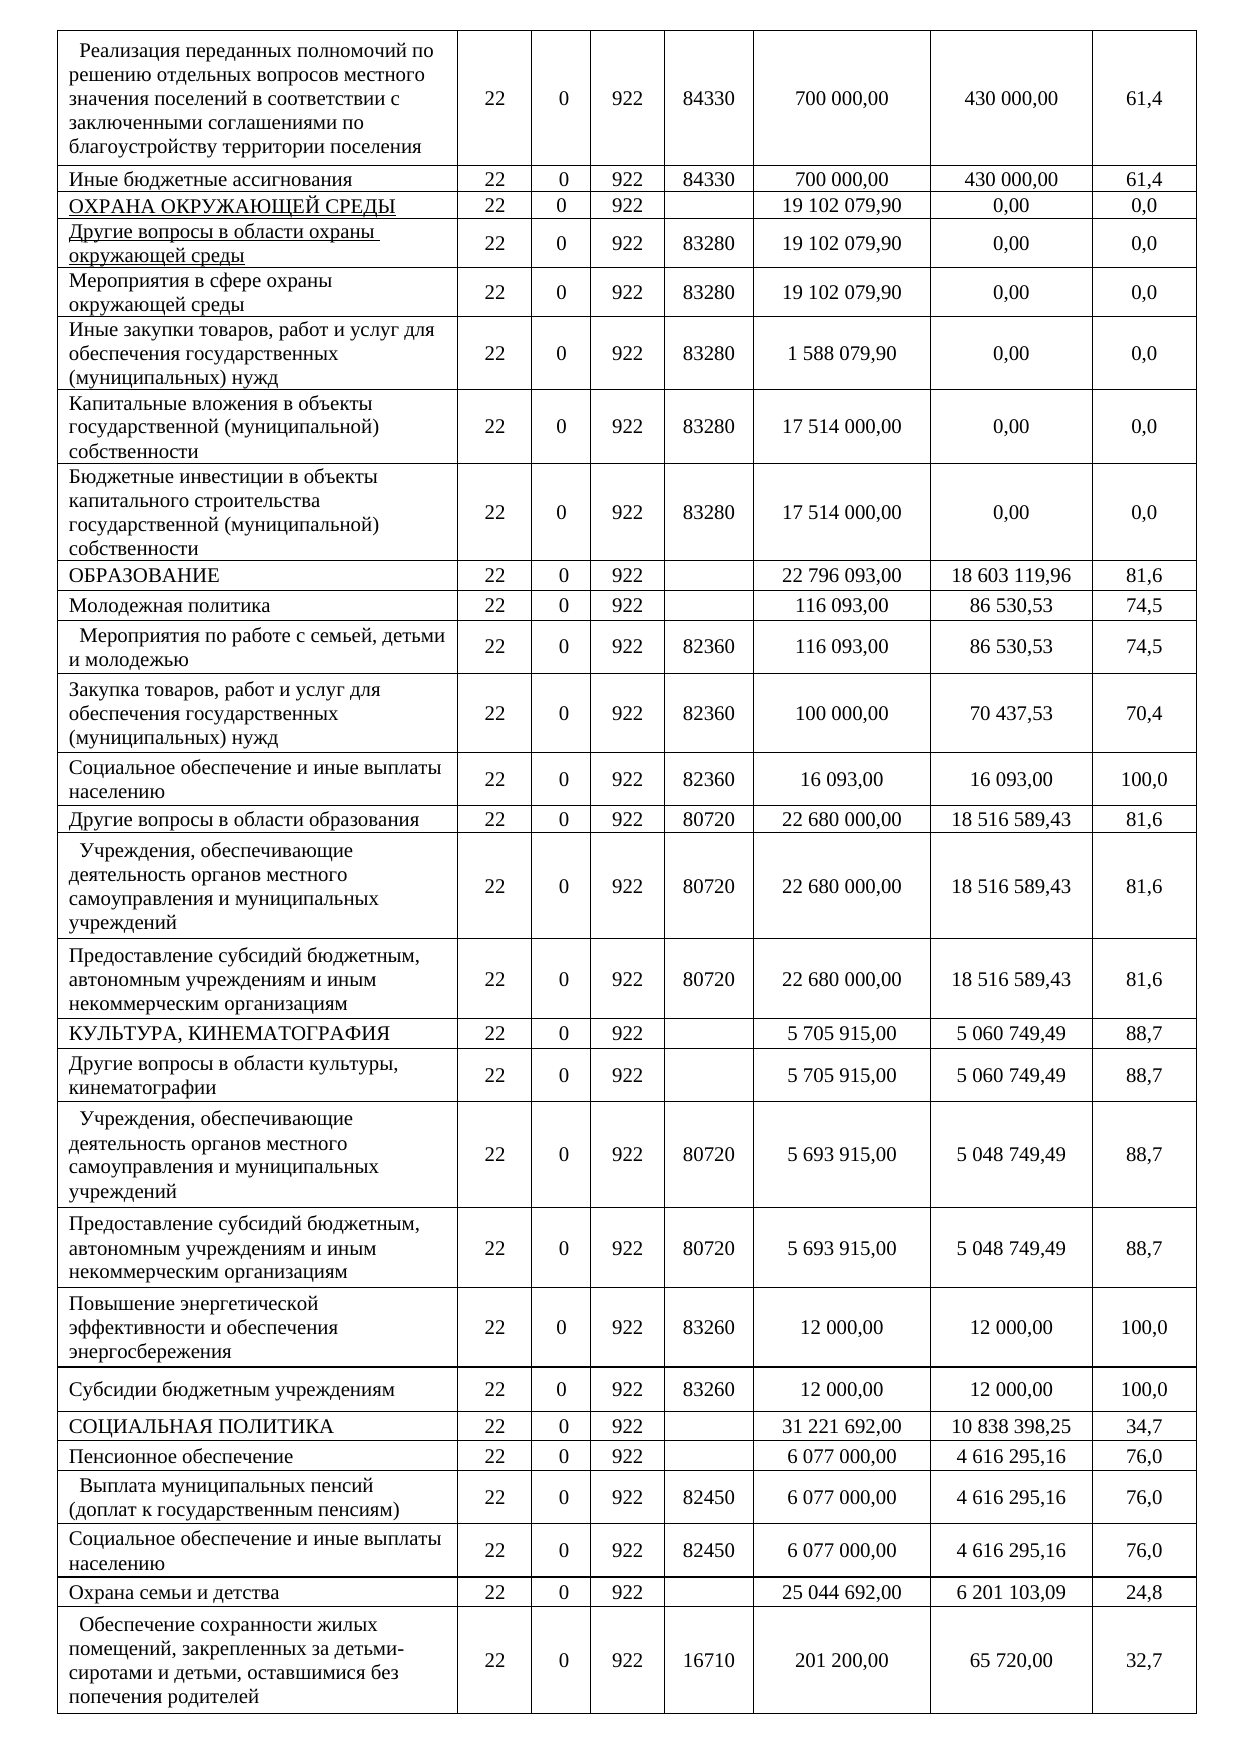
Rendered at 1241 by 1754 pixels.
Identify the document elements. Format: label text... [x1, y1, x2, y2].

table_cell 700 000,00 [754, 31, 930, 165]
table_cell 61,4 [1093, 31, 1196, 165]
table_cell 922 [591, 1208, 664, 1287]
table_cell 0 [532, 317, 590, 389]
table_cell 76,0 [1093, 1441, 1196, 1470]
table_cell 116 093,00 [754, 591, 930, 619]
table_cell 0,00 [931, 464, 1092, 560]
table_cell Бюджетные инвестиции в объекты капитального строительства государственной (муниципальной) собственности [58, 464, 457, 560]
table_cell 922 [591, 1368, 664, 1411]
table_cell 22 [458, 219, 531, 267]
table_cell 922 [591, 390, 664, 463]
table_cell 0 [532, 591, 590, 619]
table_cell 922 [591, 561, 664, 590]
table_cell 19 102 079,90 [754, 192, 930, 218]
table_cell 4 616 295,16 [931, 1471, 1092, 1523]
table_cell 0 [532, 561, 590, 590]
table_cell 0 [532, 753, 590, 805]
table_cell 80720 [665, 806, 753, 832]
table_cell 1 588 079,90 [754, 317, 930, 389]
table_cell 0,0 [1093, 317, 1196, 389]
table_cell 10 838 398,25 [931, 1412, 1092, 1440]
table_cell 922 [591, 674, 664, 752]
table_cell 6 077 000,00 [754, 1471, 930, 1523]
table_cell Пенсионное обеспечение [58, 1441, 457, 1470]
table_cell 22 [458, 1049, 531, 1101]
table_cell 74,5 [1093, 591, 1196, 619]
table_cell 17 514 000,00 [754, 464, 930, 560]
table_cell 5 048 749,49 [931, 1208, 1092, 1287]
table_cell 0 [532, 268, 590, 316]
table_cell 6 201 103,09 [931, 1578, 1092, 1606]
table_cell 18 516 589,43 [931, 833, 1092, 938]
table_cell Социальное обеспечение и иные выплаты населению [58, 1524, 457, 1576]
table_cell Повышение энергетической эффективности и обеспечения энергосбережения [58, 1288, 457, 1366]
table_cell Охрана семьи и детства [58, 1578, 457, 1606]
table_cell 65 720,00 [931, 1607, 1092, 1712]
table_cell 922 [591, 753, 664, 805]
table_cell 4 616 295,16 [931, 1441, 1092, 1470]
table_cell 83260 [665, 1368, 753, 1411]
table_cell 61,4 [1093, 166, 1196, 191]
table_cell 76,0 [1093, 1471, 1196, 1523]
table_cell 0 [532, 1102, 590, 1207]
table_cell 22 [458, 1368, 531, 1411]
table_cell [665, 192, 753, 218]
table_cell 18 603 119,96 [931, 561, 1092, 590]
table_cell 0,0 [1093, 268, 1196, 316]
table_cell 922 [591, 621, 664, 673]
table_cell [58, 31, 457, 165]
table_cell 22 680 000,00 [754, 833, 930, 938]
table_cell 22 [458, 806, 531, 832]
table_cell 922 [591, 591, 664, 619]
table_cell 0 [532, 192, 590, 218]
table_cell 22 [458, 1578, 531, 1606]
table_cell 22 [458, 390, 531, 463]
table_cell 83280 [665, 464, 753, 560]
table_cell 922 [591, 1412, 664, 1440]
table_cell [665, 1578, 753, 1606]
table_cell 430 000,00 [931, 166, 1092, 191]
table_cell Субсидии бюджетным учреждениям [58, 1368, 457, 1411]
table_cell 22 [458, 1102, 531, 1207]
table_cell 22 [458, 1471, 531, 1523]
table_cell Другие вопросы в области культуры, кинематографии [58, 1049, 457, 1101]
table_cell 0 [532, 1368, 590, 1411]
table_cell 84330 [665, 166, 753, 191]
table_cell 22 680 000,00 [754, 806, 930, 832]
table_cell 0 [532, 219, 590, 267]
table_cell 88,7 [1093, 1208, 1196, 1287]
table_cell 0,0 [1093, 464, 1196, 560]
table_cell 201 200,00 [754, 1607, 930, 1712]
table_cell 0 [532, 806, 590, 832]
table_cell [665, 1049, 753, 1101]
table_cell 19 102 079,90 [754, 268, 930, 316]
table_cell 22 [458, 833, 531, 938]
table_cell 88,7 [1093, 1049, 1196, 1101]
table_cell Мероприятия по работе с семьей, детьми и молодежью [58, 621, 457, 673]
table_cell 22 [458, 561, 531, 590]
table_cell 17 514 000,00 [754, 390, 930, 463]
table_cell КУЛЬТУРА, КИНЕМАТОГРАФИЯ [58, 1019, 457, 1048]
table_cell 0 [532, 1607, 590, 1712]
table_cell 922 [591, 317, 664, 389]
table_cell 922 [591, 806, 664, 832]
table_cell 922 [591, 464, 664, 560]
table_cell [665, 1412, 753, 1440]
table_cell 22 [458, 753, 531, 805]
table_cell 0,0 [1093, 192, 1196, 218]
table_cell 0 [532, 1019, 590, 1048]
table_cell 22 [458, 192, 531, 218]
table_cell 0,00 [931, 219, 1092, 267]
table_cell ОБРАЗОВАНИЕ [58, 561, 457, 590]
table_cell 0 [532, 1471, 590, 1523]
table_cell 22 680 000,00 [754, 939, 930, 1018]
table_cell 0 [532, 1441, 590, 1470]
table_cell 88,7 [1093, 1019, 1196, 1048]
table_cell 82360 [665, 753, 753, 805]
table_cell 0 [532, 166, 590, 191]
table_cell 22 [458, 591, 531, 619]
table_cell 19 102 079,90 [754, 219, 930, 267]
table_cell 922 [591, 1607, 664, 1712]
table_cell 22 [458, 268, 531, 316]
table_cell 16 093,00 [754, 753, 930, 805]
table_cell 0 [532, 1578, 590, 1606]
table_cell 83280 [665, 317, 753, 389]
table_cell Другие вопросы в области образования [58, 806, 457, 832]
table_cell 4 616 295,16 [931, 1524, 1092, 1576]
table_cell Обеспечение сохранности жилых помещений, закрепленных за детьми-сиротами и детьми, оставшимися без попечения родителей [58, 1607, 457, 1712]
table_cell 22 [458, 621, 531, 673]
table_cell 0 [532, 390, 590, 463]
table_cell 22 [458, 1208, 531, 1287]
table_cell 34,7 [1093, 1412, 1196, 1440]
table_cell 22 [458, 1524, 531, 1576]
table_cell 24,8 [1093, 1578, 1196, 1606]
table_cell 80720 [665, 939, 753, 1018]
table_cell 0,00 [931, 192, 1092, 218]
table_cell Другие вопросы в области охраны окружающей среды [58, 219, 457, 267]
table_cell 22 [458, 674, 531, 752]
table_cell 0 [532, 31, 590, 165]
table_cell 22 [458, 464, 531, 560]
table_cell 0,0 [1093, 390, 1196, 463]
table_cell 82360 [665, 674, 753, 752]
table_cell Предоставление субсидий бюджетным, автономным учреждениям и иным некоммерческим организациям [58, 1208, 457, 1287]
table_cell 76,0 [1093, 1524, 1196, 1576]
table_cell Выплата муниципальных пенсий (доплат к государственным пенсиям) [58, 1471, 457, 1523]
table_cell 83260 [665, 1288, 753, 1366]
table_cell 0,00 [931, 268, 1092, 316]
table_cell ОХРАНА ОКРУЖАЮЩЕЙ СРЕДЫ [58, 192, 457, 218]
table_cell Иные бюджетные ассигнования [58, 166, 457, 191]
table_cell 922 [591, 1288, 664, 1366]
table_cell 5 060 749,49 [931, 1019, 1092, 1048]
table_cell Учреждения, обеспечивающие деятельность органов местного самоуправления и муниципальных учреждений [58, 833, 457, 938]
table_cell 12 000,00 [754, 1368, 930, 1411]
table_cell 80720 [665, 1208, 753, 1287]
table_cell 922 [591, 1578, 664, 1606]
table_cell 922 [591, 1441, 664, 1470]
table_cell 86 530,53 [931, 621, 1092, 673]
table_cell 922 [591, 1471, 664, 1523]
table_cell 22 [458, 939, 531, 1018]
table_cell Иные закупки товаров, работ и услуг для обеспечения государственных (муниципальных) нужд [58, 317, 457, 389]
table_cell 70,4 [1093, 674, 1196, 752]
table_cell 5 693 915,00 [754, 1208, 930, 1287]
table_cell Предоставление субсидий бюджетным, автономным учреждениям и иным некоммерческим организациям [58, 939, 457, 1018]
table_cell 116 093,00 [754, 621, 930, 673]
table_cell 0 [532, 1412, 590, 1440]
table_cell 22 [458, 31, 531, 165]
table_cell 5 705 915,00 [754, 1019, 930, 1048]
table_cell 16710 [665, 1607, 753, 1712]
table_cell 31 221 692,00 [754, 1412, 930, 1440]
table_cell 922 [591, 192, 664, 218]
table_cell 82450 [665, 1471, 753, 1523]
table_cell 0,00 [931, 317, 1092, 389]
table_cell 0 [532, 621, 590, 673]
table_cell Мероприятия в сфере охраны окружающей среды [58, 268, 457, 316]
table_cell 922 [591, 268, 664, 316]
table_cell 83280 [665, 219, 753, 267]
table_cell [665, 591, 753, 619]
table_cell 12 000,00 [754, 1288, 930, 1366]
table_cell СОЦИАЛЬНАЯ ПОЛИТИКА [58, 1412, 457, 1440]
table_cell 81,6 [1093, 806, 1196, 832]
table_cell 922 [591, 939, 664, 1018]
table_cell 70 437,53 [931, 674, 1092, 752]
table_cell 22 796 093,00 [754, 561, 930, 590]
table_cell 81,6 [1093, 833, 1196, 938]
table_cell 12 000,00 [931, 1288, 1092, 1366]
table_cell 6 077 000,00 [754, 1441, 930, 1470]
table_cell 0 [532, 1288, 590, 1366]
table_cell 922 [591, 219, 664, 267]
table_cell 22 [458, 1441, 531, 1470]
table_cell 0 [532, 674, 590, 752]
table_cell 6 077 000,00 [754, 1524, 930, 1576]
table_cell 82360 [665, 621, 753, 673]
table_cell Закупка товаров, работ и услуг для обеспечения государственных (муниципальных) нужд [58, 674, 457, 752]
table_cell 22 [458, 1412, 531, 1440]
table_cell 22 [458, 1607, 531, 1712]
table_cell 0,0 [1093, 219, 1196, 267]
table_cell 81,6 [1093, 939, 1196, 1018]
table_cell 100,0 [1093, 753, 1196, 805]
table_cell [665, 561, 753, 590]
table_cell 0 [532, 1524, 590, 1576]
table_cell 5 060 749,49 [931, 1049, 1092, 1101]
table_cell 22 [458, 1288, 531, 1366]
table_cell 700 000,00 [754, 166, 930, 191]
table_cell Молодежная политика [58, 591, 457, 619]
table_cell 922 [591, 166, 664, 191]
table_cell 0 [532, 939, 590, 1018]
table_cell 16 093,00 [931, 753, 1092, 805]
table_cell 922 [591, 1019, 664, 1048]
table_cell 22 [458, 1019, 531, 1048]
table_cell 922 [591, 833, 664, 938]
table_cell 5 705 915,00 [754, 1049, 930, 1101]
table_cell 83280 [665, 390, 753, 463]
table_cell 0 [532, 464, 590, 560]
table_cell 922 [591, 1102, 664, 1207]
table_cell 18 516 589,43 [931, 939, 1092, 1018]
table_cell 80720 [665, 833, 753, 938]
table_cell 5 693 915,00 [754, 1102, 930, 1207]
table_cell 80720 [665, 1102, 753, 1207]
table_cell 100,0 [1093, 1368, 1196, 1411]
table_cell 86 530,53 [931, 591, 1092, 619]
table_cell 84330 [665, 31, 753, 165]
table_cell 922 [591, 1049, 664, 1101]
table_cell [665, 1441, 753, 1470]
table_cell 25 044 692,00 [754, 1578, 930, 1606]
table_cell Учреждения, обеспечивающие деятельность органов местного самоуправления и муниципальных учреждений [58, 1102, 457, 1207]
table_cell 74,5 [1093, 621, 1196, 673]
table_cell 81,6 [1093, 561, 1196, 590]
table_cell 0 [532, 833, 590, 938]
table_cell 22 [458, 317, 531, 389]
table_cell 82450 [665, 1524, 753, 1576]
table_cell 0 [532, 1208, 590, 1287]
table_cell 0 [532, 1049, 590, 1101]
table_cell 22 [458, 166, 531, 191]
table_cell Социальное обеспечение и иные выплаты населению [58, 753, 457, 805]
table_cell 0,00 [931, 390, 1092, 463]
table_cell 100,0 [1093, 1288, 1196, 1366]
table_cell 5 048 749,49 [931, 1102, 1092, 1207]
table_cell 922 [591, 31, 664, 165]
table_cell 430 000,00 [931, 31, 1092, 165]
table_cell [665, 1019, 753, 1048]
table_cell 32,7 [1093, 1607, 1196, 1712]
table_cell Капитальные вложения в объекты государственной (муниципальной) собственности [58, 390, 457, 463]
table_cell 12 000,00 [931, 1368, 1092, 1411]
table_cell 88,7 [1093, 1102, 1196, 1207]
table_cell 83280 [665, 268, 753, 316]
table_cell 100 000,00 [754, 674, 930, 752]
table_cell 18 516 589,43 [931, 806, 1092, 832]
table_cell 922 [591, 1524, 664, 1576]
